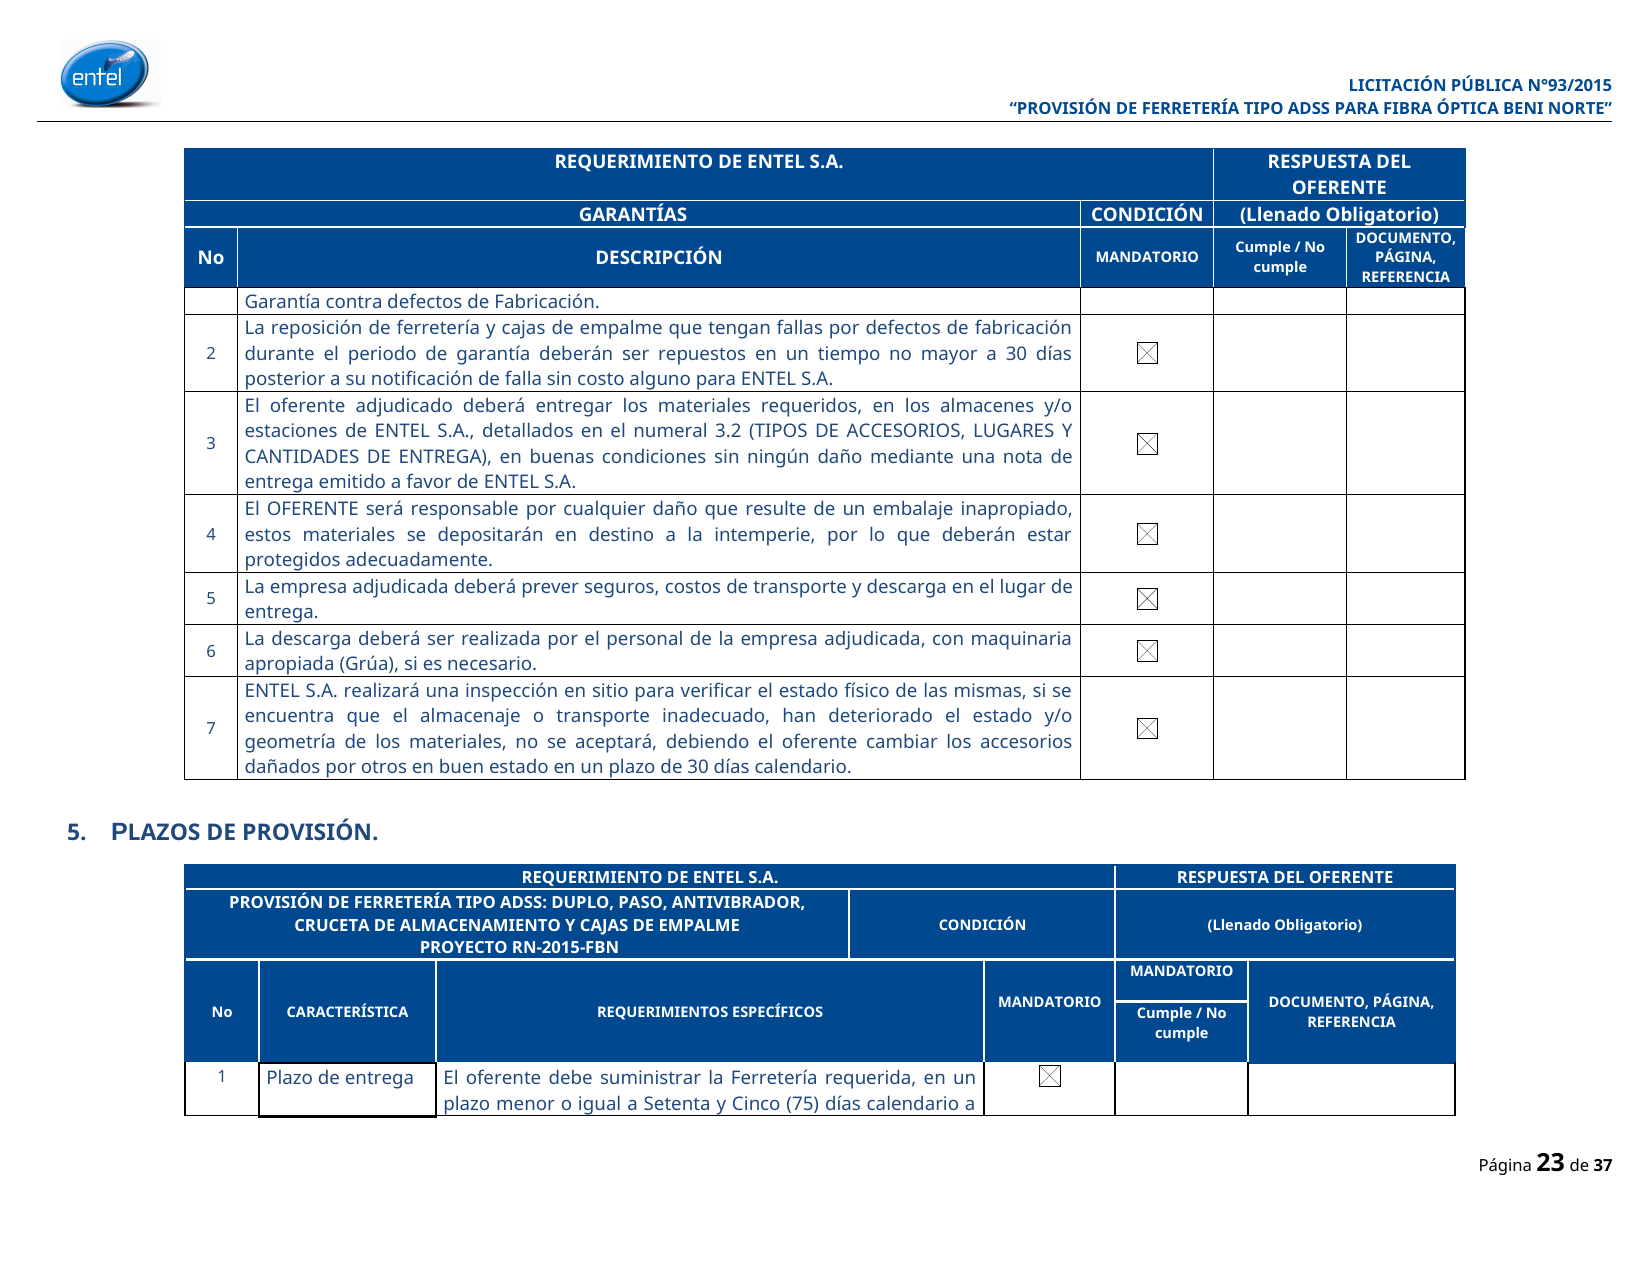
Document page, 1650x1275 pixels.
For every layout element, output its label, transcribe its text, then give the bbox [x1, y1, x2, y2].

table_cell [1116, 1064, 1247, 1115]
table_cell [1347, 495, 1464, 572]
table_cell [1081, 315, 1213, 391]
table_cell 7 [185, 677, 237, 779]
table_cell PROVISIÓN DE FERRETERÍA TIPO ADSS: DUPLO, PASO, ANTIVIBRADOR, CRUCETA DE ALMACENAMIENTO Y CAJAS DE EMPALME PROYECTO RN-2015-FBN [186, 890, 848, 958]
table_cell GARANTÍAS [185, 201, 1080, 226]
table_cell La descarga deberá ser realizada por el personal de la empresa adjudicada, con maquinaria apropiada (Grúa), si es necesario. [238, 625, 1080, 676]
table_cell [1081, 392, 1213, 494]
table_cell La reposición de ferretería y cajas de empalme que tengan fallas por defectos de fabricación durante el periodo de garantía deberán ser repuestos en un tiempo no mayor a 30 días posterior a su notificación de falla sin costo alguno para ENTEL S.A. [238, 315, 1080, 391]
table_cell 4 [185, 495, 237, 572]
table_cell DOCUMENTO, PÁGINA, REFERENCIA [1249, 961, 1454, 1062]
table_cell (Llenado Obligatorio) [1214, 201, 1464, 226]
table_cell Cumple / No cumple [1116, 1003, 1247, 1062]
table_cell MANDATORIO [1116, 961, 1247, 1000]
table_cell [1081, 288, 1213, 314]
table_cell [1347, 677, 1464, 779]
table_cell ENTEL S.A. realizará una inspección en sitio para verificar el estado físico de las mismas, si se encuentra que el almacenaje o transporte inadecuado, han deteriorado el estado y/o geometría de los materiales, no se aceptará, debiendo el oferente cambiar los accesorios dañados por otros en buen estado en un plazo de 30 días calendario. [238, 677, 1080, 779]
table_cell Cumple / No cumple [1214, 228, 1346, 287]
table_cell (Llenado Obligatorio) [1116, 890, 1454, 958]
table_cell 1 [185, 288, 237, 314]
table_header REQUERIMIENTO DE ENTEL S.A. [185, 149, 1213, 200]
table_cell 1 [186, 1064, 258, 1115]
table_cell El OFERENTE será responsable por cualquier daño que resulte de un embalaje inapropiado, estos materiales se depositarán en destino a la intemperie, por lo que deberán estar protegidos adecuadamente. [238, 495, 1080, 572]
table_cell [1081, 677, 1213, 779]
table_cell El oferente adjudicado deberá entregar los materiales requeridos, en los almacenes y/o estaciones de ENTEL S.A., detallados en el numeral 3.2 (TIPOS DE ACCESORIOS, LUGARES Y CANTIDADES DE ENTREGA), en buenas condiciones sin ningún daño mediante una nota de entrega emitido a favor de ENTEL S.A. [238, 392, 1080, 494]
table_header RESPUESTA DEL OFERENTE [1214, 149, 1464, 200]
table_header REQUERIMIENTO DE ENTEL S.A. [186, 866, 1114, 888]
table_cell Plazo de entrega [260, 1064, 435, 1115]
table_cell 6 [185, 625, 237, 676]
table_cell 3 [185, 392, 237, 494]
table_cell DESCRIPCIÓN [238, 228, 1080, 287]
table_cell [1347, 315, 1464, 391]
table_cell [1081, 573, 1213, 624]
table_cell [1249, 1064, 1454, 1115]
table_cell [1347, 288, 1464, 314]
table_cell MANDATORIO [1081, 228, 1213, 287]
table_cell DOCUMENTO, PÁGINA, REFERENCIA [1347, 228, 1465, 287]
table_cell [1347, 392, 1464, 494]
table_cell [1081, 495, 1213, 572]
table_cell [1214, 677, 1346, 779]
table_cell La empresa adjudicada deberá prever seguros, costos de transporte y descarga en el lugar de entrega. [238, 573, 1080, 624]
table_cell [1214, 315, 1346, 391]
table_cell 5 [185, 573, 237, 624]
table_cell [1214, 288, 1346, 314]
table_cell No [186, 961, 258, 1062]
table_cell [985, 1064, 1114, 1115]
table_cell [1214, 392, 1346, 494]
table_cell 2 [185, 315, 237, 391]
table_cell CONDICIÓN [850, 890, 1114, 958]
table_cell [1214, 573, 1346, 624]
table_header RESPUESTA DEL OFERENTE [1116, 866, 1454, 888]
table_cell [1347, 625, 1464, 676]
table_cell [1214, 625, 1346, 676]
table_cell [1081, 625, 1213, 676]
list PLAZOS DE PROVISIÓN. [67, 816, 1612, 847]
picture [60, 39, 162, 108]
table_cell CARACTERÍSTICA [260, 961, 435, 1062]
table_cell CONDICIÓN [1081, 201, 1213, 226]
table_cell MANDATORIO [985, 961, 1114, 1062]
table_cell [1347, 573, 1464, 624]
table_cell Toda la ferretería y cajas de empalme a ser ofertados serán sujetas a un certificado de Garantía contra defectos de Fabricación. [238, 288, 1080, 314]
table_cell REQUERIMIENTOS ESPECÍFICOS [437, 961, 983, 1062]
table_cell [1214, 495, 1346, 572]
table_cell No [185, 228, 237, 287]
